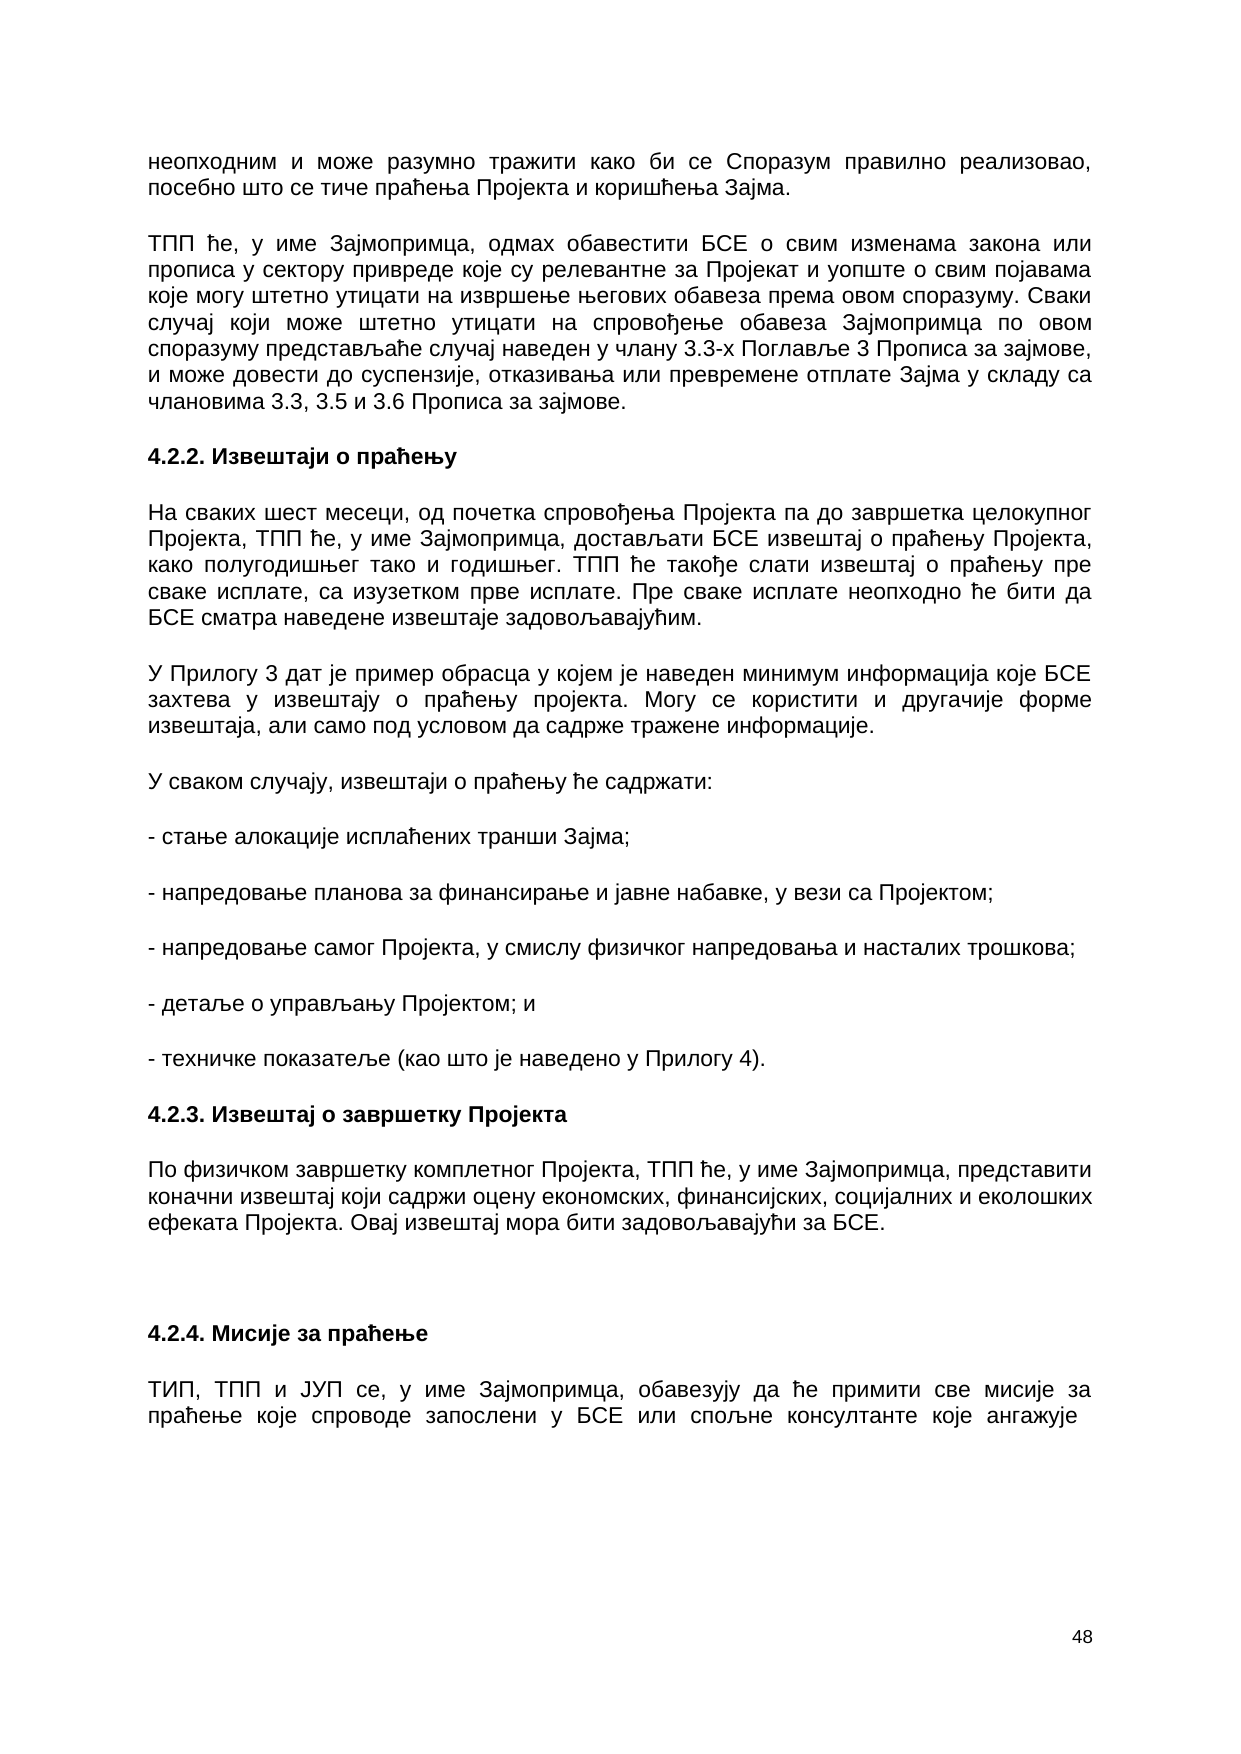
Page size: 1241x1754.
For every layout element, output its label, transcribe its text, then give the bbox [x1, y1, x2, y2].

text ТИП, ТПП и ЈУП се, у име Зајмопримца, обавезују да ће примити све мисије за праћење које спроводе запослени у БСЕ или спољне консултанте које ангажује [148, 1376, 1093, 1455]
text - напредовање планова за финансирање и јавне набавке, у вези са Пројектом; [148, 879, 1093, 905]
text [148, 148, 1093, 200]
text 4.2.3. Извештај о завршетку Пројекта [148, 1101, 1093, 1127]
text У Прилогу 3 дат је пример обрасца у којем је наведен минимум информација које БСЕ захтева у извештају о праћењу пројекта. Могу се користити и другачије форме извештаја, али само под условом да садрже тражене информације. [148, 659, 1093, 739]
text По физичком завршетку комплетног Пројекта, ТПП ће, у име Зајмопримца, представити коначни извештај који садржи оцену економских, финансијских, социјалних и еколошких ефеката Пројекта. Овај извештај мора бити задовољавајући за БСЕ. [148, 1156, 1093, 1236]
text 4.2.4. Мисије за праћење [148, 1320, 1093, 1347]
text У сваком случају, извештаји о праћењу ће садржати: [148, 768, 1093, 794]
text - детаље о управљању Пројектом; и [148, 990, 1093, 1016]
text - техничке показатеље (као што је наведено у Прилогу 4). [148, 1045, 1093, 1072]
text 4.2.2. Извештаји о праћењу [148, 443, 1093, 469]
text На сваких шест месеци, од почетка спровођења Пројекта па до завршетка целокупног Пројекта, ТПП ће, у име Зајмопримца, достављати БСЕ извештај о праћењу Пројекта, како полугодишњег тако и годишњег. ТПП ће такође слати извештај о праћењу пре сваке исплате, са изузетком прве исплате. Пре сваке исплате неопходно ће бити да БСЕ сматра наведене извештаје задовољавајућим. [148, 499, 1093, 630]
text - напредовање самог Пројекта, у смислу физичког напредовања и насталих трошкова; [148, 934, 1093, 961]
text ТПП ће, у име Зајмопримца, одмах обавестити БСЕ о свим изменама закона или прописа у сектору привреде које су релевантне за Пројекат и уопште о свим појавама које могу штетно утицати на извршење његових обавеза према овом споразуму. Сваки случај који може штетно утицати на спровођење обавеза Зајмопримца по овом споразуму представљаће случај наведен у члану 3.3-х Поглавље 3 Прописа за зајмове, и може довести до суспензије, отказивања или превремене отплате Зајма у складу са члановима 3.3, 3.5 и 3.6 Прописа за зајмове. [148, 229, 1093, 414]
text - стање алокације исплаћених транши Зајма; [148, 823, 1093, 850]
